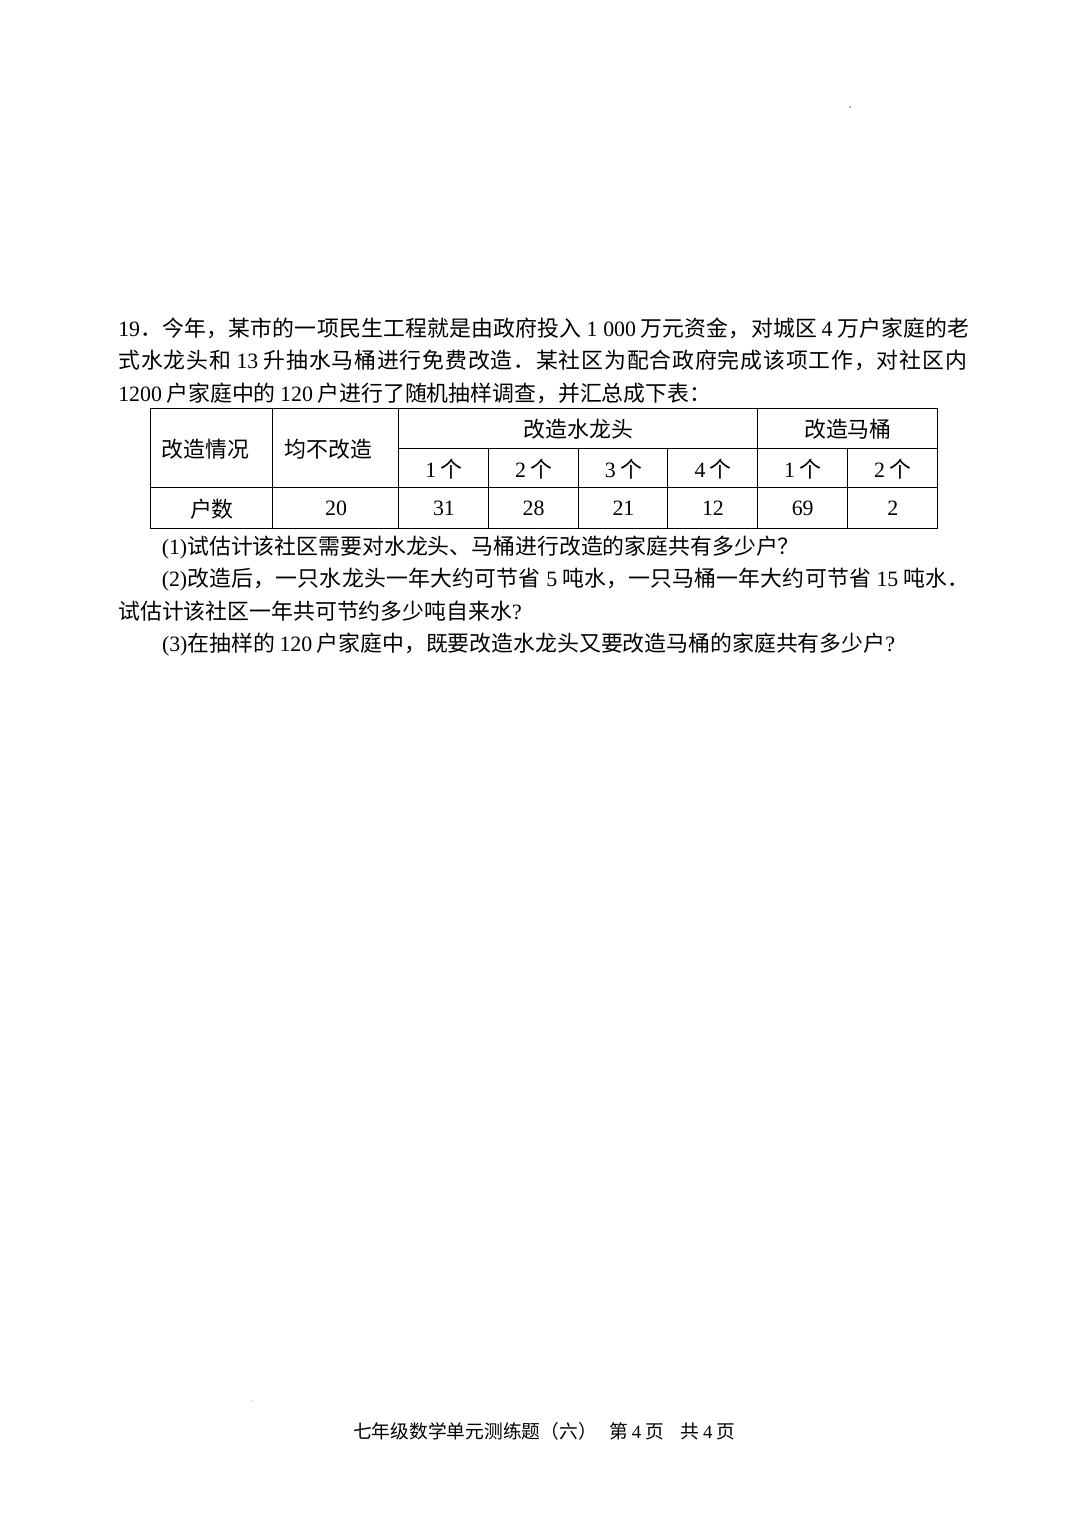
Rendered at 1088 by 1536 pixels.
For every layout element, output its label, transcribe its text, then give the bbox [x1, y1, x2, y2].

text (2)改造后，一只水龙头一年大约可节省5吨水，一只马桶一年大约可节省15吨水．试估计该社区一年共可节约多少吨自来水? [118, 561, 969, 626]
table_cell 31 [399, 488, 488, 527]
table_cell 69 [758, 488, 847, 527]
table_cell 3个 [579, 449, 667, 487]
table_cell 户数 [151, 488, 272, 527]
table_cell 28 [489, 488, 578, 527]
table_cell 2个 [489, 449, 578, 487]
table_header 改造水龙头 [399, 409, 757, 447]
text (1)试估计该社区需要对水龙头、马桶进行改造的家庭共有多少户？ [118, 528, 969, 561]
table_cell 2个 [848, 449, 937, 487]
table_cell 1个 [399, 449, 488, 487]
table_cell 20 [273, 488, 398, 527]
table_header 改造马桶 [758, 409, 937, 447]
table_cell 2 [848, 488, 937, 527]
table_cell 4个 [668, 449, 757, 487]
text (3)在抽样的120户家庭中，既要改造水龙头又要改造马桶的家庭共有多少户? [118, 626, 969, 658]
table_cell 21 [579, 488, 667, 527]
table_header 改造情况 [151, 409, 272, 487]
table_cell 1个 [758, 449, 847, 487]
table_header 均不改造 [273, 409, 398, 487]
table_cell 12 [668, 488, 757, 527]
text 19．今年，某市的一项民生工程就是由政府投入1 000万元资金，对城区4万户家庭的老式水龙头和13升抽水马桶进行免费改造．某社区为配合政府完成该项工作，对社区内1200户家庭中的120户进行了随机抽样调查，并汇总成下表： [118, 310, 969, 408]
